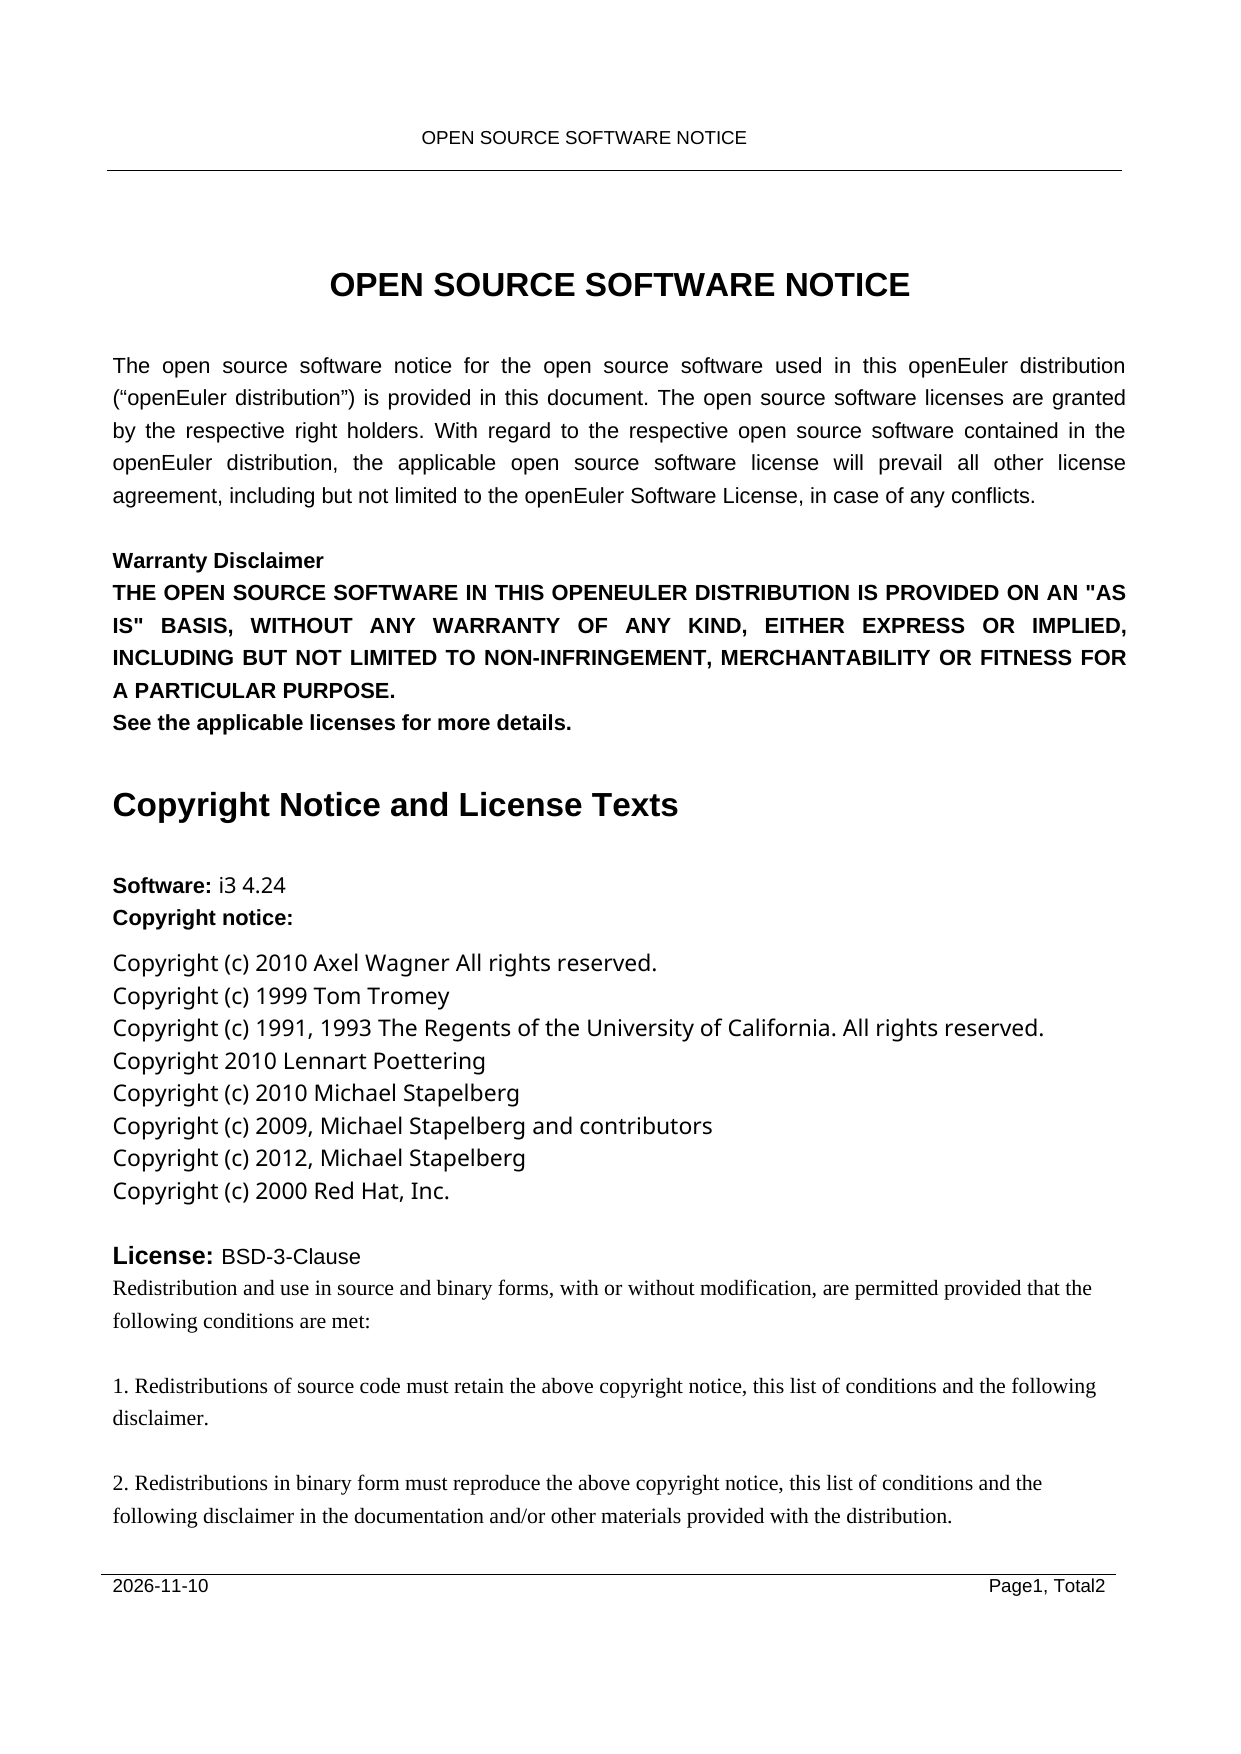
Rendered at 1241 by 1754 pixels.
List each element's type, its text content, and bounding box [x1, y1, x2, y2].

text Copyright (c) 2010 Axel Wagner All rights reserved. Copyright (c) 1999 Tom Tromey Copyright (c) 1991, 1993 The Regents of the University of California. All rights reserved. Copyright 2010 Lennart Poettering Copyright (c) 2010 Michael Stapelberg Copyright (c) 2009, Michael Stapelberg and contributors Copyright (c) 2012, Michael Stapelberg Copyright (c) 2000 Red Hat, Inc. [112, 947, 1128, 1239]
text The open source software notice for the open source software used in this openEuler distribution (“openEuler distribution”) is provided in this document. The open source software licenses are granted by the respective right holders. With regard to the respective open source software contained in the openEuler distribution, the applicable open source software license will prevail all other license agreement, including but not limited to the openEuler Software License, in case of any conflicts. [112, 349, 1128, 511]
text OPEN SOURCE SOFTWARE NOTICE [112, 251, 1128, 316]
text THE OPEN SOURCE SOFTWARE IN THIS OPENEULER DISTRIBUTION IS PROVIDED ON AN "AS IS" BASIS, WITHOUT ANY WARRANTY OF ANY KIND, EITHER EXPRESS OR IMPLIED, INCLUDING BUT NOT LIMITED TO NON-INFRINGEMENT, MERCHANTABILITY OR FITNESS FOR A PARTICULAR PURPOSE. See the applicable licenses for more details. [112, 576, 1128, 739]
text Warranty Disclaimer [112, 544, 1128, 576]
title Software: i3 4.24 [112, 869, 1128, 901]
text License: BSD-3-Clause [112, 1239, 1128, 1272]
text Copyright Notice and License Texts [112, 771, 1128, 836]
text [112, 1272, 1128, 1532]
text Copyright notice: [112, 901, 1128, 934]
